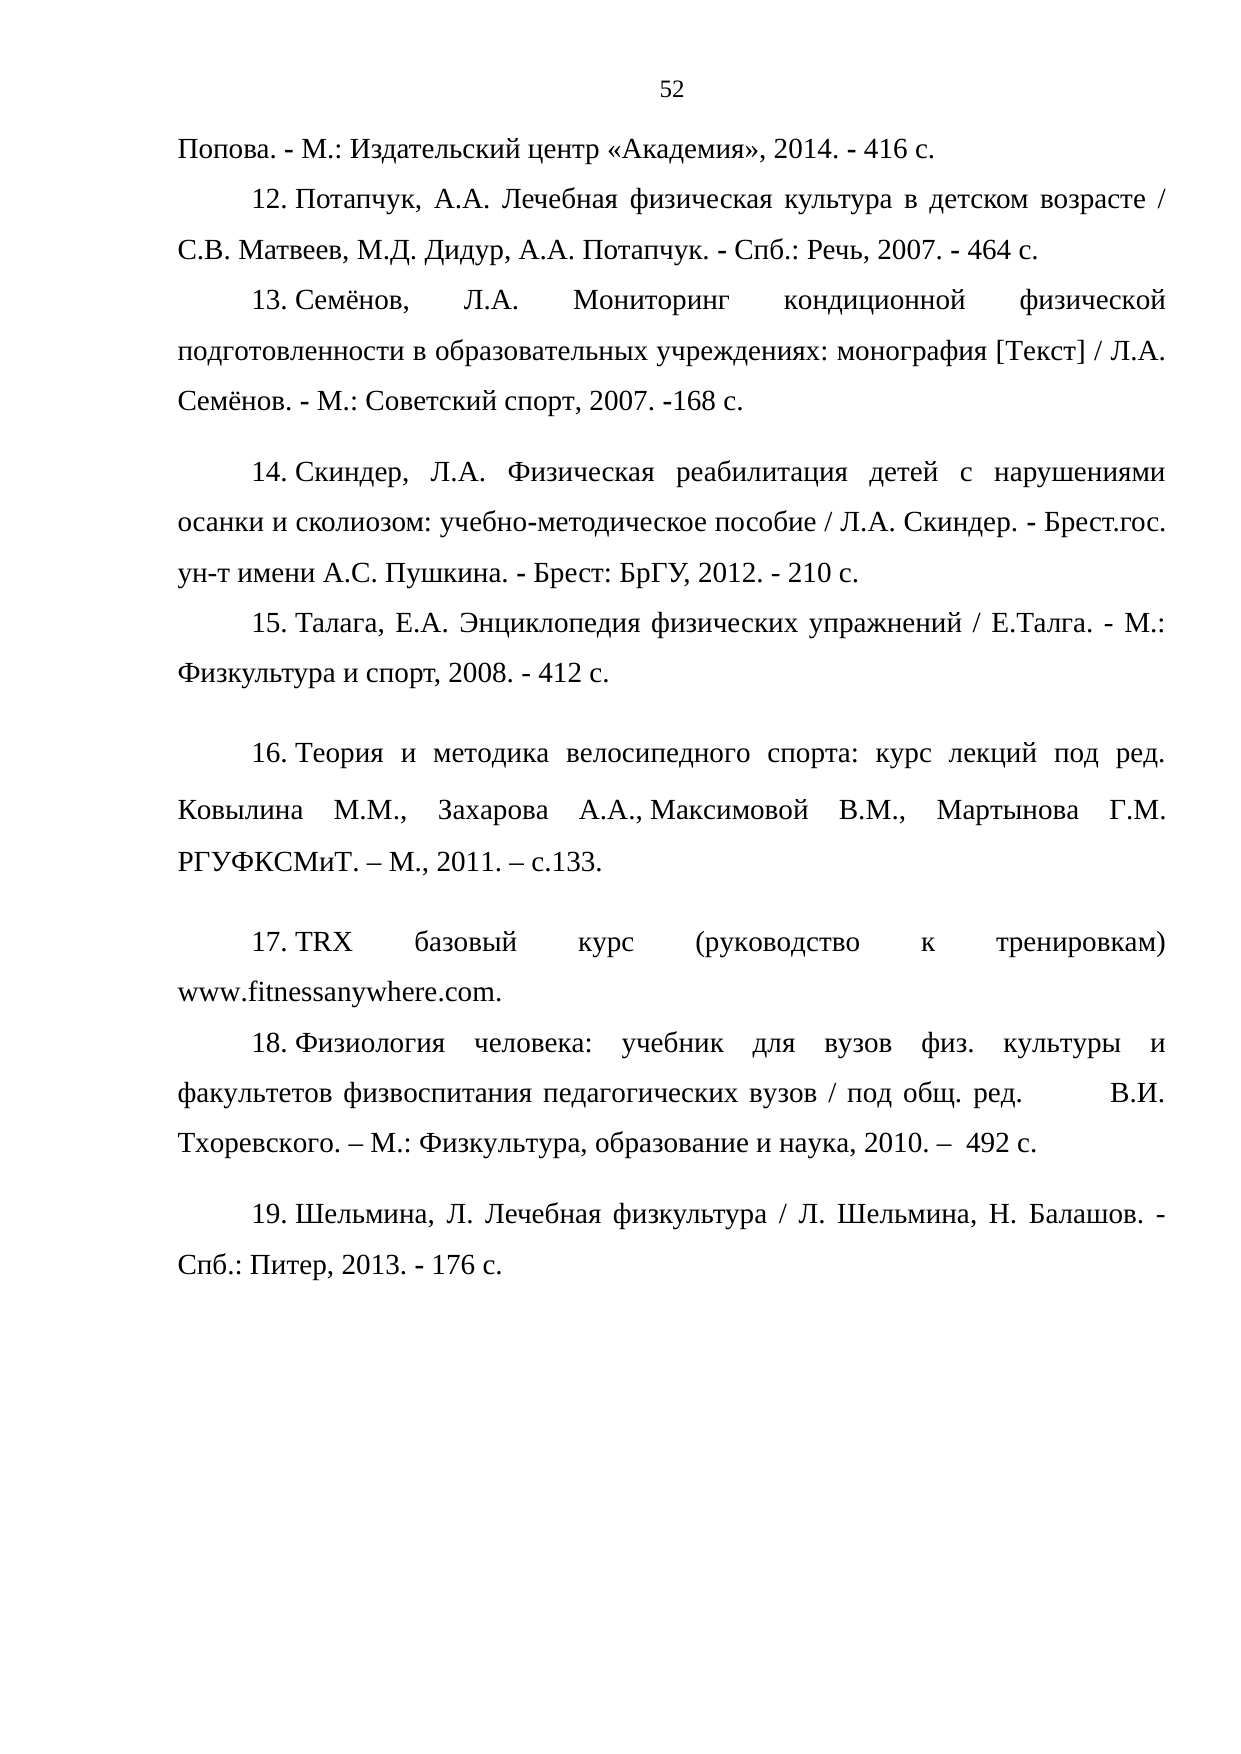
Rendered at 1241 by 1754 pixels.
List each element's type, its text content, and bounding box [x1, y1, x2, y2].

list Талага, Е.А. Энциклопедия физических упражнений / Е.Талга. - М.: Физкультура и спорт, 2008. - 412 с. [177, 605, 1167, 689]
list TRX базовый курс (руководство к тренировкам) www.fitnessanywhere.com. [177, 924, 1167, 1008]
list Скиндер, Л.А. Физическая реабилитация детей с нарушениями осанки и сколиозом: учебно-методическое пособие / Л.А. Скиндер. - Брест.гос. ун-т имени А.С. Пушкина. - Брест: БрГУ, 2012. - 210 с. [177, 454, 1167, 588]
list Физиология человека: учебник для вузов физ. культуры и факультетов физвоспитания педагогических вузов / под общ. ред. В.И. Тхоревского. – М.: Физкультура, образование и наука, 2010. – 492 с. [177, 1025, 1167, 1159]
list Потапчук, А.А. Лечебная физическая культура в детском возрасте / С.В. Матвеев, М.Д. Дидур, А.А. Потапчук. - Спб.: Речь, 2007. - 464 с. [177, 182, 1167, 266]
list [177, 131, 1167, 165]
list Семёнов, Л.А. Мониторинг кондиционной физической подготовленности в образовательных учреждениях: монография [Текст] / Л.А. Семёнов. - М.: Советский спорт, 2007. -168 с. [177, 282, 1167, 416]
list Теория и методика велосипедного спорта: курс лекций под ред. Ковылина М.М., Захарова А.А., Максимовой В.М., Мартынова Г.М. РГУФКСМиТ. – М., 2011. – с.133. [177, 735, 1167, 878]
list Шельмина, Л. Лечебная физкультура / Л. Шельмина, Н. Балашов. - Спб.: Питер, 2013. - 176 с. [177, 1196, 1167, 1280]
